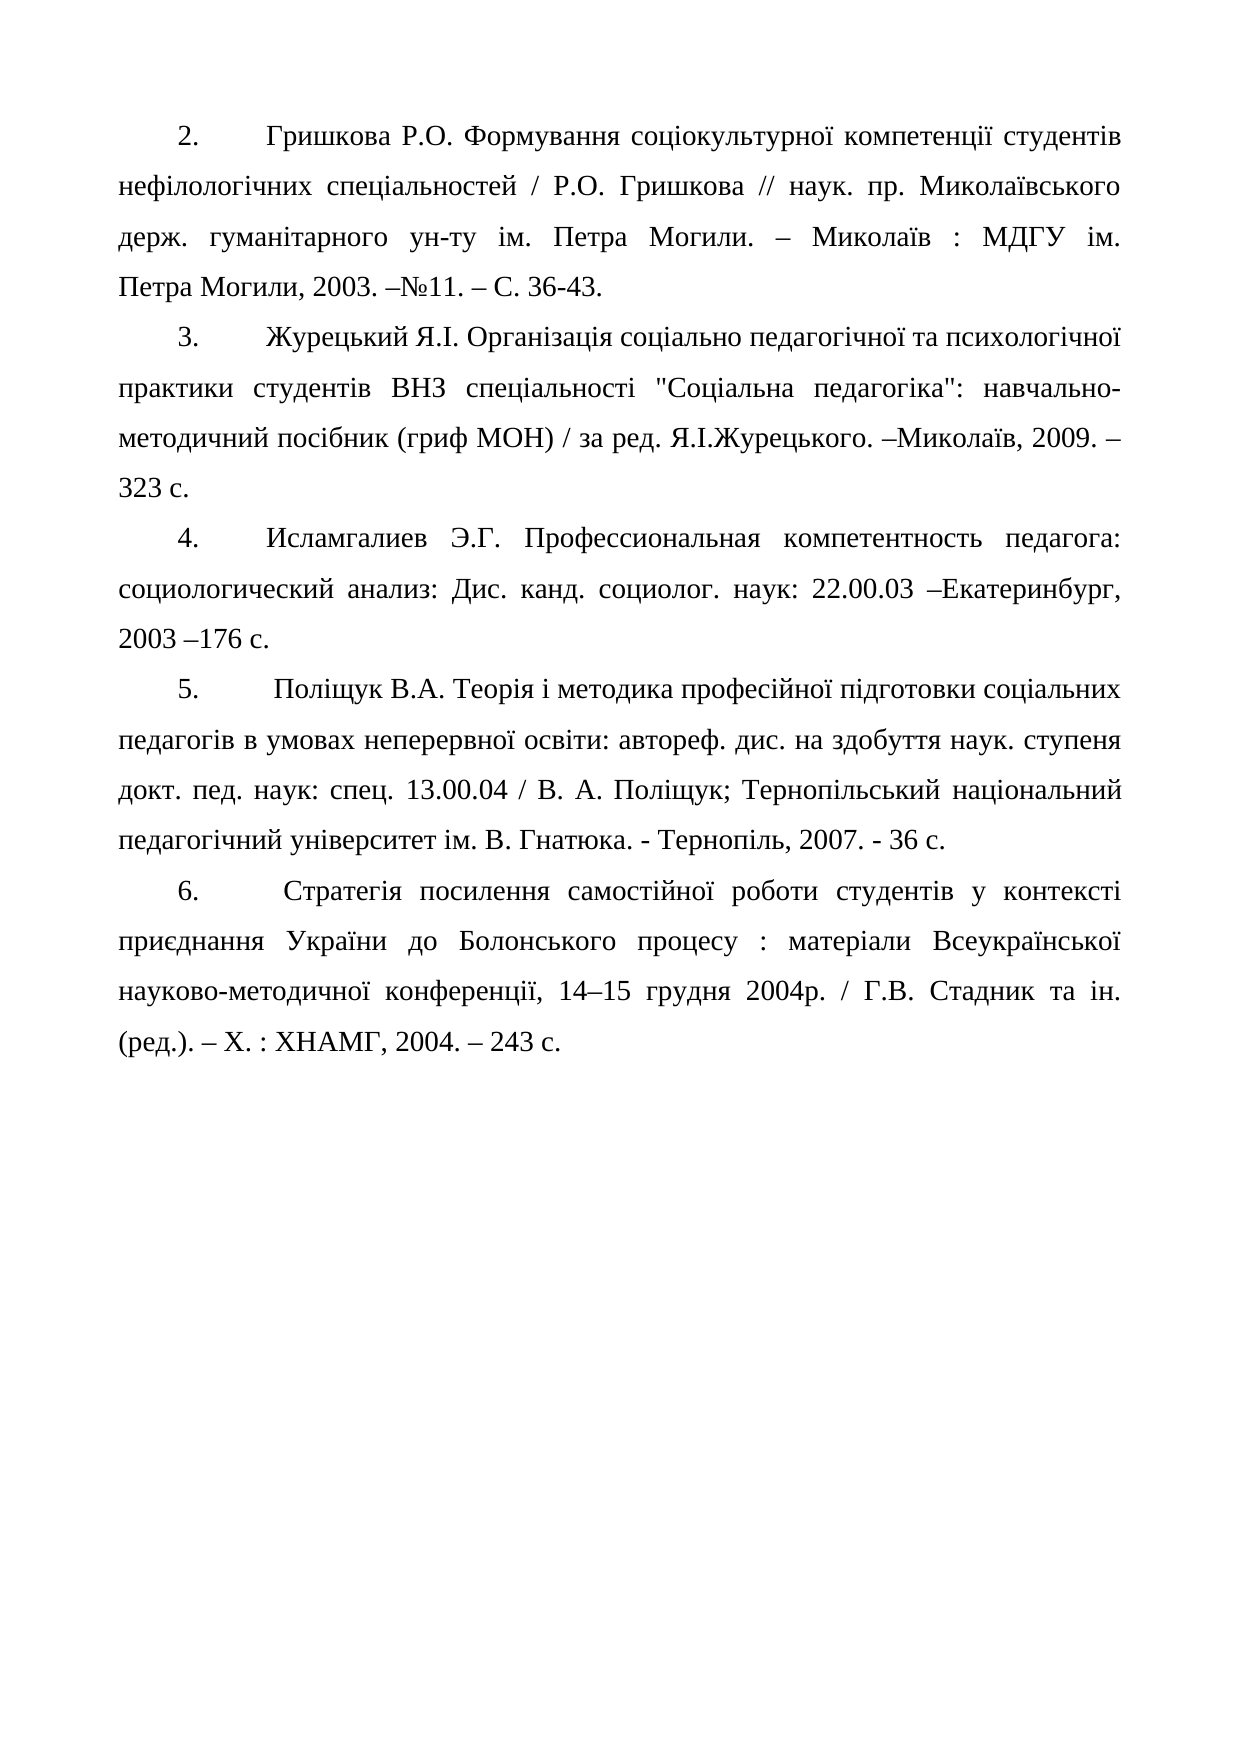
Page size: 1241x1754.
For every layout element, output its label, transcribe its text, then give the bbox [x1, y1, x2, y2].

list Гришкова Р.О. Формування соціокультурної компетенції студентів нефілологічних спеціальностей / Р.О. Гришкова // наук. пр. Миколаївського держ. гуманітарного ун-ту ім. Петра Могили. – Миколаїв : МДГУ ім. Петра Могили, 2003. –№11. – С. 36-43. [118, 118, 1122, 303]
list Поліщук В.А. Теорія і методика професійної підготовки соціальних педагогів в умовах неперервної освіти: автореф. дис. на здобуття наук. ступеня докт. пед. наук: спец. 13.00.04 / В. А. Поліщук; Тернопільський національний педагогічний університет ім. В. Гнатюка. - Тернопіль, 2007. - 36 с. [118, 672, 1122, 856]
list Журецький Я.І. Організація соціально педагогічної та психологічної практики студентів ВНЗ спеціальності "Соціальна педагогіка": навчально-методичний посібник (гриф МОН) / за ред. Я.І.Журецького. –Миколаїв, 2009. –323 с. [118, 319, 1122, 504]
list Стратегія посилення самостійної роботи студентів у контексті приєднання України до Болонського процесу : матеріали Всеукраїнської науково-методичної конференції, 14–15 грудня 2004р. / Г.В. Стадник та ін. (ред.). – Х. : ХНАМГ, 2004. – 243 с. [118, 873, 1122, 1057]
list Исламгалиев Э.Г. Профессиональная компетентность педагога: социологический анализ: Дис. канд. социолог. наук: 22.00.03 –Екатеринбург, 2003 –176 с. [118, 521, 1122, 655]
